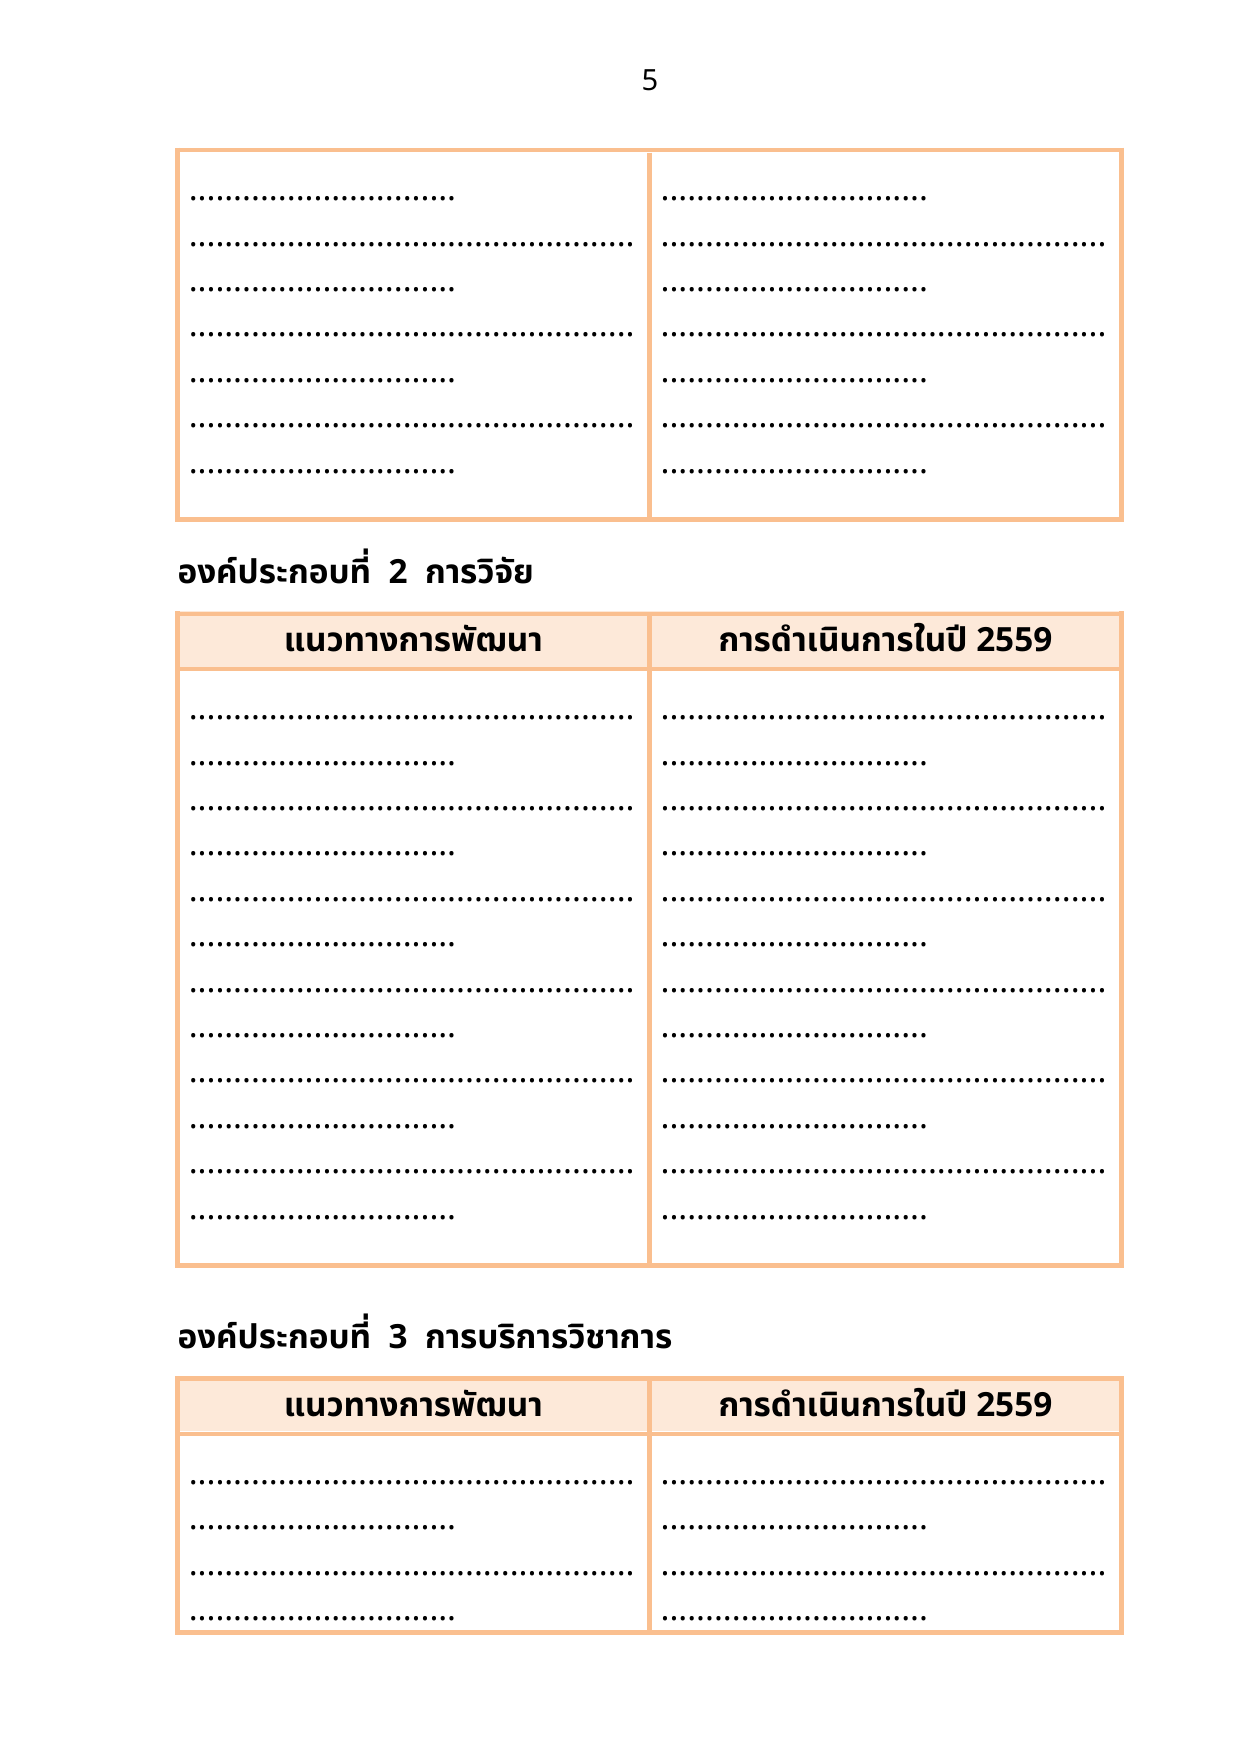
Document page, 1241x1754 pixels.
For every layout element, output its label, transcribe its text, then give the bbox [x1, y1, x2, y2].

table_header การดำเนินการในปี 2559 [652, 616, 1119, 667]
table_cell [652, 1436, 1119, 1630]
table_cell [652, 152, 1119, 517]
table_header การดำเนินการในปี 2559 [652, 1381, 1119, 1431]
table_header แนวทางการพัฒนา [180, 616, 647, 667]
text องค์ประกอบที่ 2 การวิจัย [177, 548, 1122, 599]
table_header แนวทางการพัฒนา [180, 1381, 647, 1431]
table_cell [180, 152, 649, 517]
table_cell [180, 1436, 647, 1630]
text องค์ประกอบที่ 3 การบริการวิชาการ [177, 1313, 1122, 1364]
